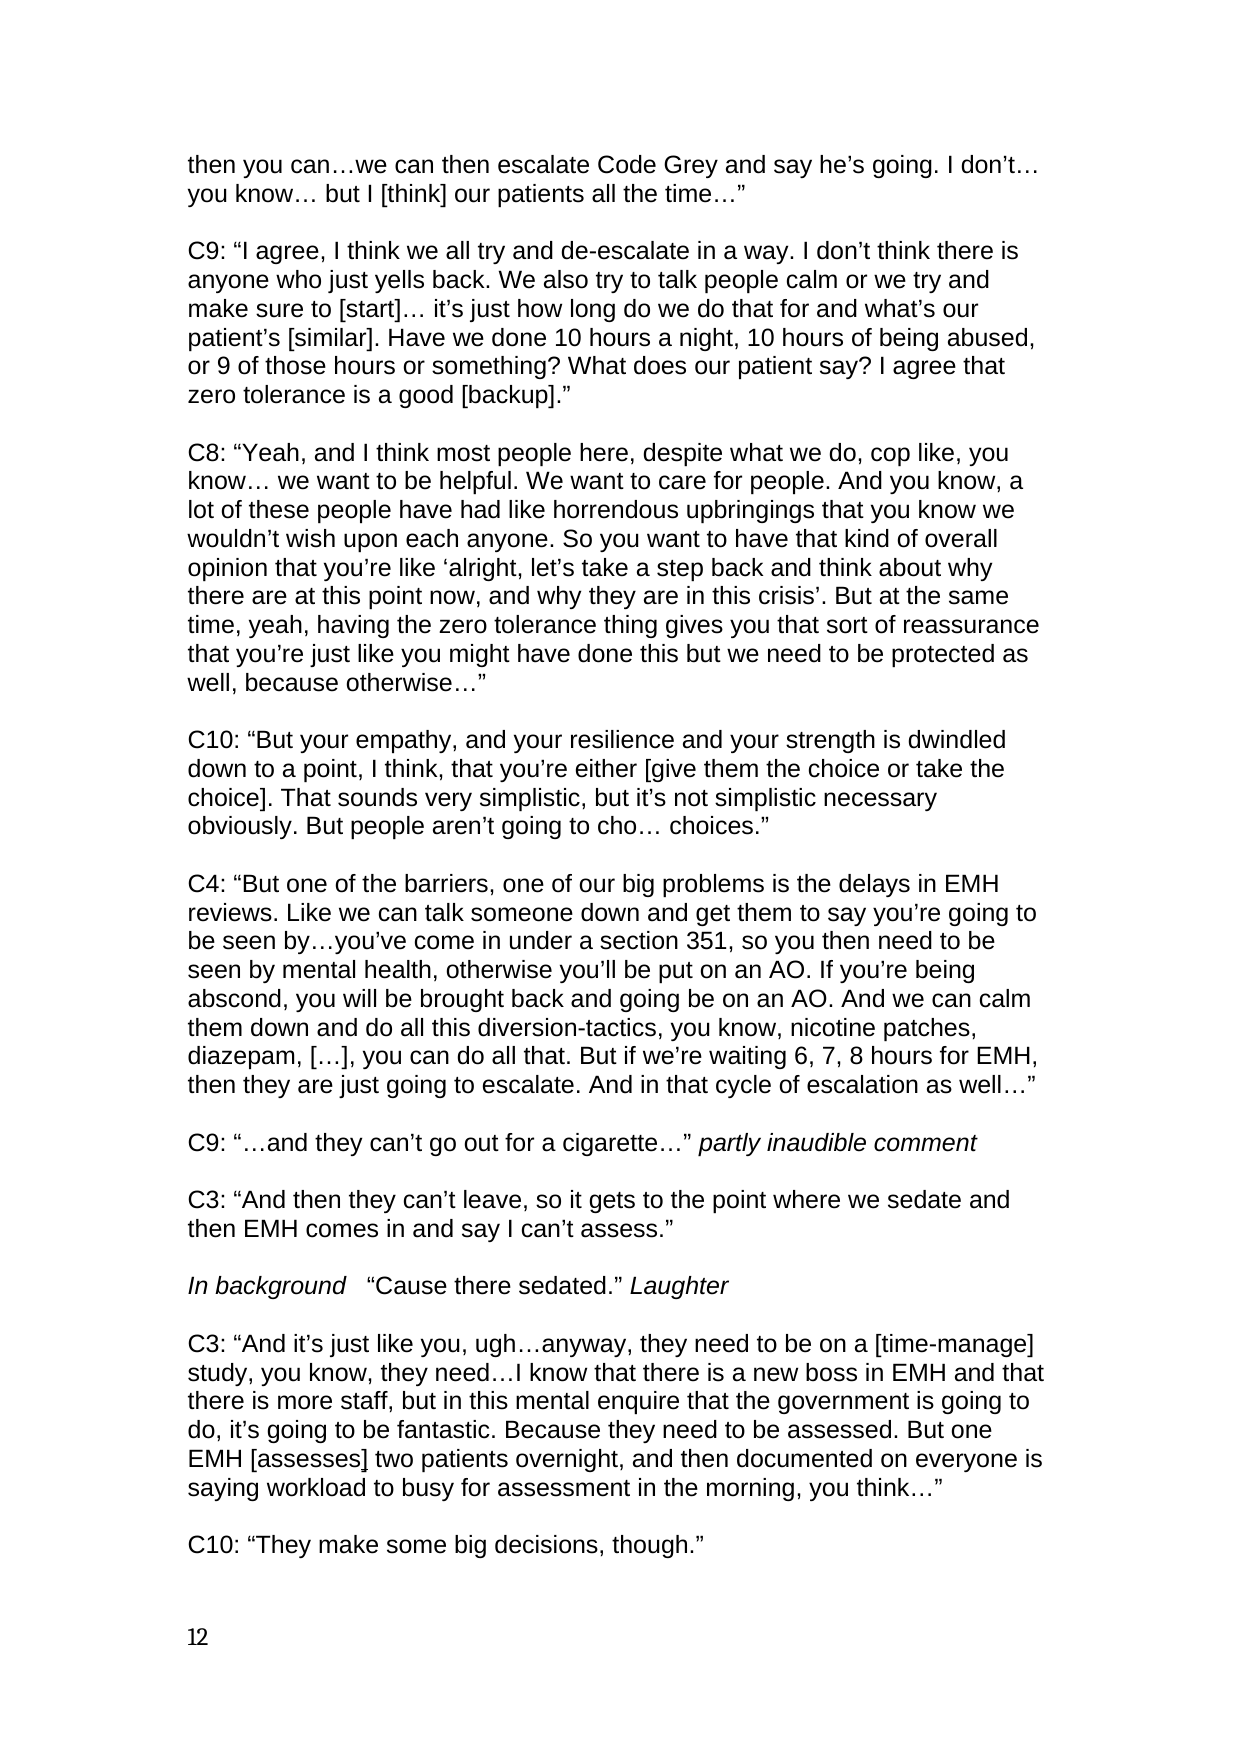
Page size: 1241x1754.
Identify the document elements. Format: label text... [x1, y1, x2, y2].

text C3: “And then they can’t leave, so it gets to the point where we sedate and then EMH comes in and say I can’t assess.” [187, 1185, 1053, 1242]
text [187, 150, 1053, 207]
text C8: “Yeah, and I think most people here, despite what we do, cop like, you know… we want to be helpful. We want to care for people. And you know, a lot of these people have had like horrendous upbringings that you know we wouldn’t wish upon each anyone. So you want to have that kind of overall opinion that you’re like ‘alright, let’s take a step back and think about why there are at this point now, and why they are in this crisis’. But at the same time, yeah, having the zero tolerance thing gives you that sort of reassurance that you’re just like you might have done this but we need to be protected as well, because otherwise…” [187, 437, 1053, 696]
text C3: “And it’s just like you, ugh…anyway, they need to be on a [time-manage] study, you know, they need…I know that there is a new boss in EMH and that there is more staff, but in this mental enquire that the government is going to do, it’s going to be fantastic. Because they need to be assessed. But one EMH [assesses] two patients overnight, and then documented on everyone is saying workload to busy for assessment in the morning, you think…” [187, 1329, 1053, 1501]
text In background “Cause there sedated.” Laughter [187, 1271, 1053, 1300]
text C10: “But your empathy, and your resilience and your strength is dwindled down to a point, I think, that you’re either [give them the choice or take the choice]. That sounds very simplistic, but it’s not simplistic necessary obviously. But people aren’t going to cho… choices.” [187, 725, 1053, 869]
text C9: “…and they can’t go out for a cigarette…” partly inaudible comment [187, 1127, 1053, 1156]
text C10: “They make some big decisions, though.” [187, 1530, 1053, 1559]
text C4: “But one of the barriers, one of our big problems is the delays in EMH reviews. Like we can talk someone down and get them to say you’re going to be seen by…you’ve come in under a section 351, so you then need to be seen by mental health, otherwise you’ll be put on an AO. If you’re being abscond, you will be brought back and going be on an AO. And we can calm them down and do all this diversion-tactics, you know, nicotine patches, diazepam, […], you can do all that. But if we’re waiting 6, 7, 8 hours for EMH, then they are just going to escalate. And in that cycle of escalation as well…” [187, 869, 1053, 1099]
text C9: “I agree, I think we all try and de-escalate in a way. I don’t think there is anyone who just yells back. We also try to talk people calm or we try and make sure to [start]… it’s just how long do we do that for and what’s our patient’s [similar]. Have we done 10 hours a night, 10 hours of being abused, or 9 of those hours or something? What does our patient say? I agree that zero tolerance is a good [backup].” [187, 236, 1053, 409]
